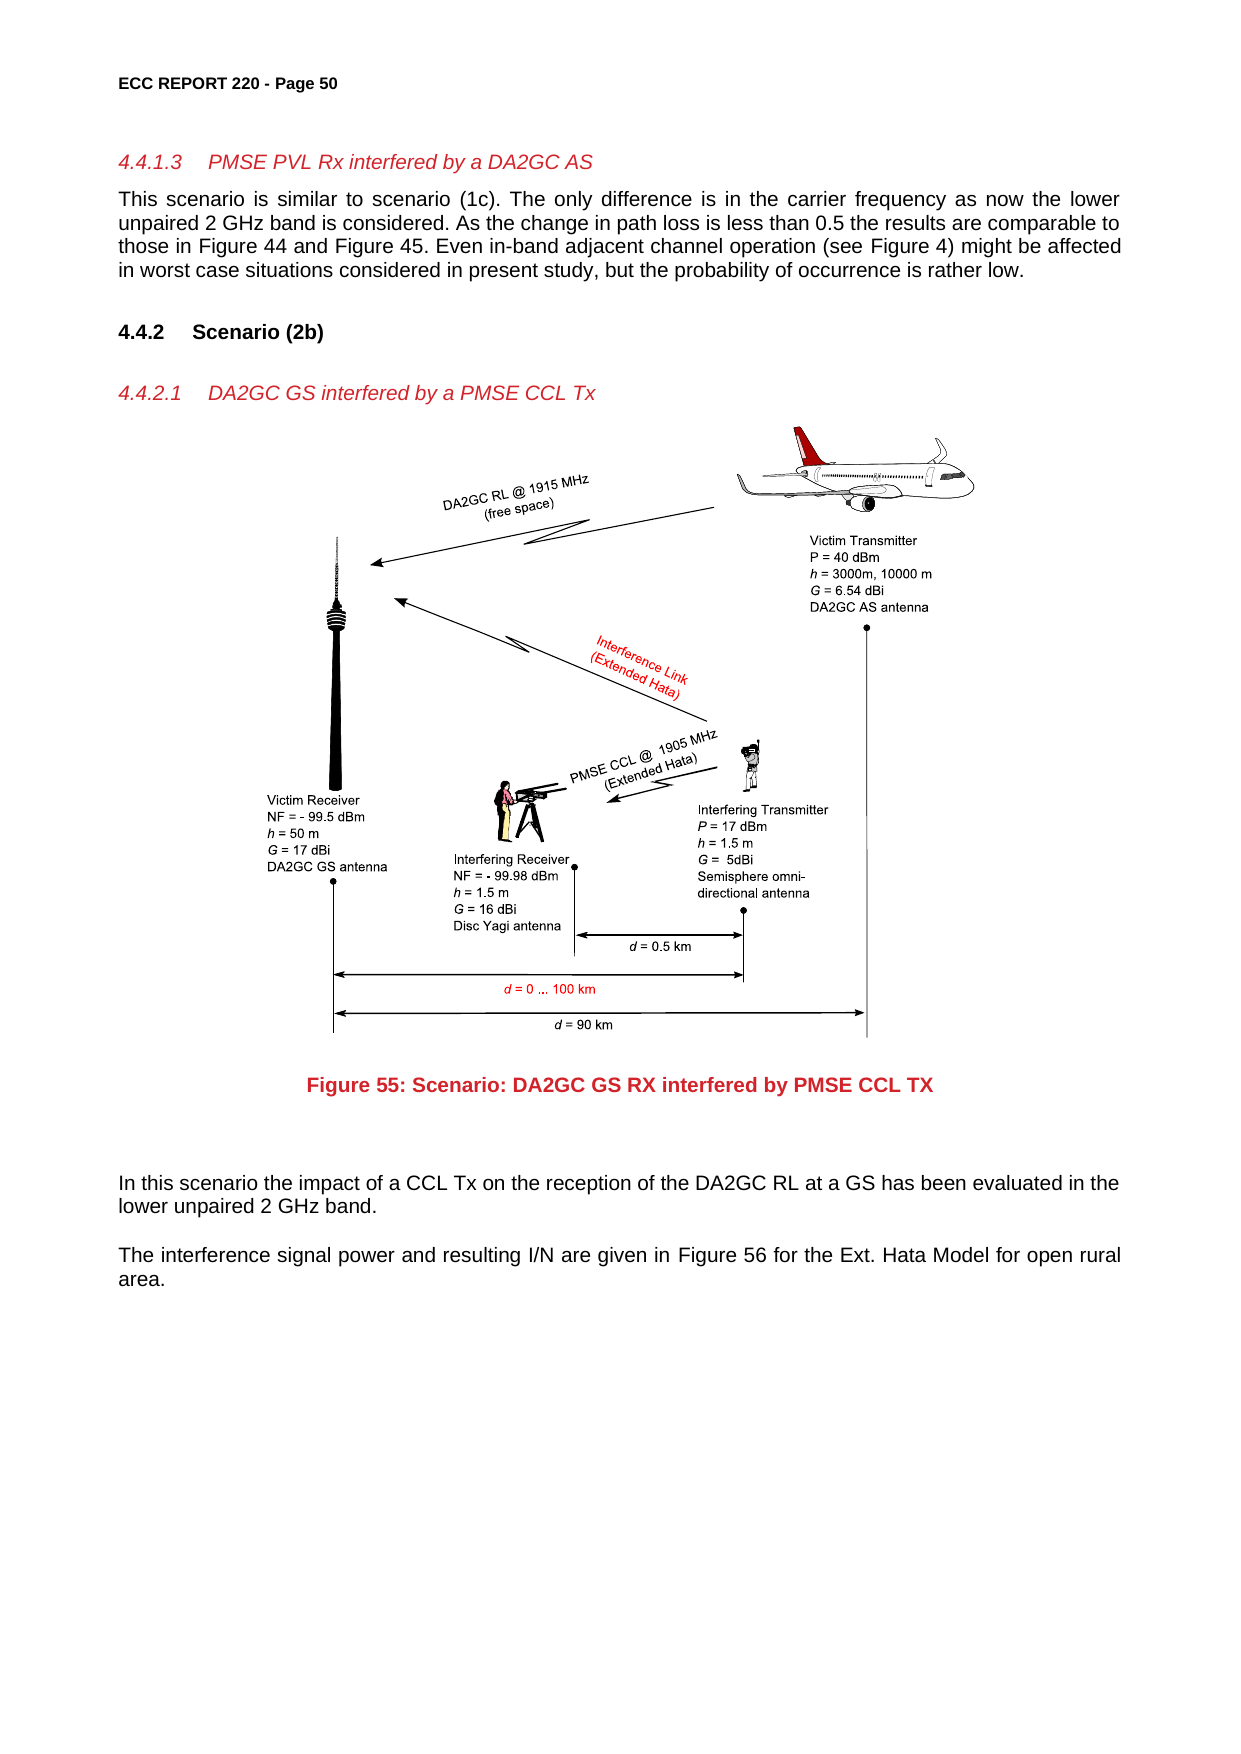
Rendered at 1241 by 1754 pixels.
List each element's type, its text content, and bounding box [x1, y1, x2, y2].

text The interference signal power and resulting I/N are given in Figure 56 for the Ext. Hata Model for open rural area. [118, 1243, 1122, 1291]
subtitle DA2GC GS interfered by a PMSE CCL Tx [118, 381, 1122, 405]
text Figure 55: Scenario: DA2GC GS RX interfered by PMSE CCL TX [118, 1072, 1122, 1096]
subtitle Scenario (2b) [118, 320, 1122, 344]
subtitle PMSE PVL Rx interfered by a DA2GC AS [118, 150, 1122, 174]
text This scenario is similar to scenario (1c). The only difference is in the carrier frequency as now the lower unpaired 2 GHz band is considered. As the change in path loss is less than 0.5 the results are comparable to those in Figure 44 and Figure 45. Even in-band adjacent channel operation (see Figure 4) might be affected in worst case situations considered in present study, but the probability of occurrence is rather low. [118, 186, 1122, 282]
text In this scenario the impact of a CCL Tx on the reception of the DA2GC RL at a GS has been evaluated in the lower unpaired 2 GHz band. [118, 1170, 1122, 1218]
